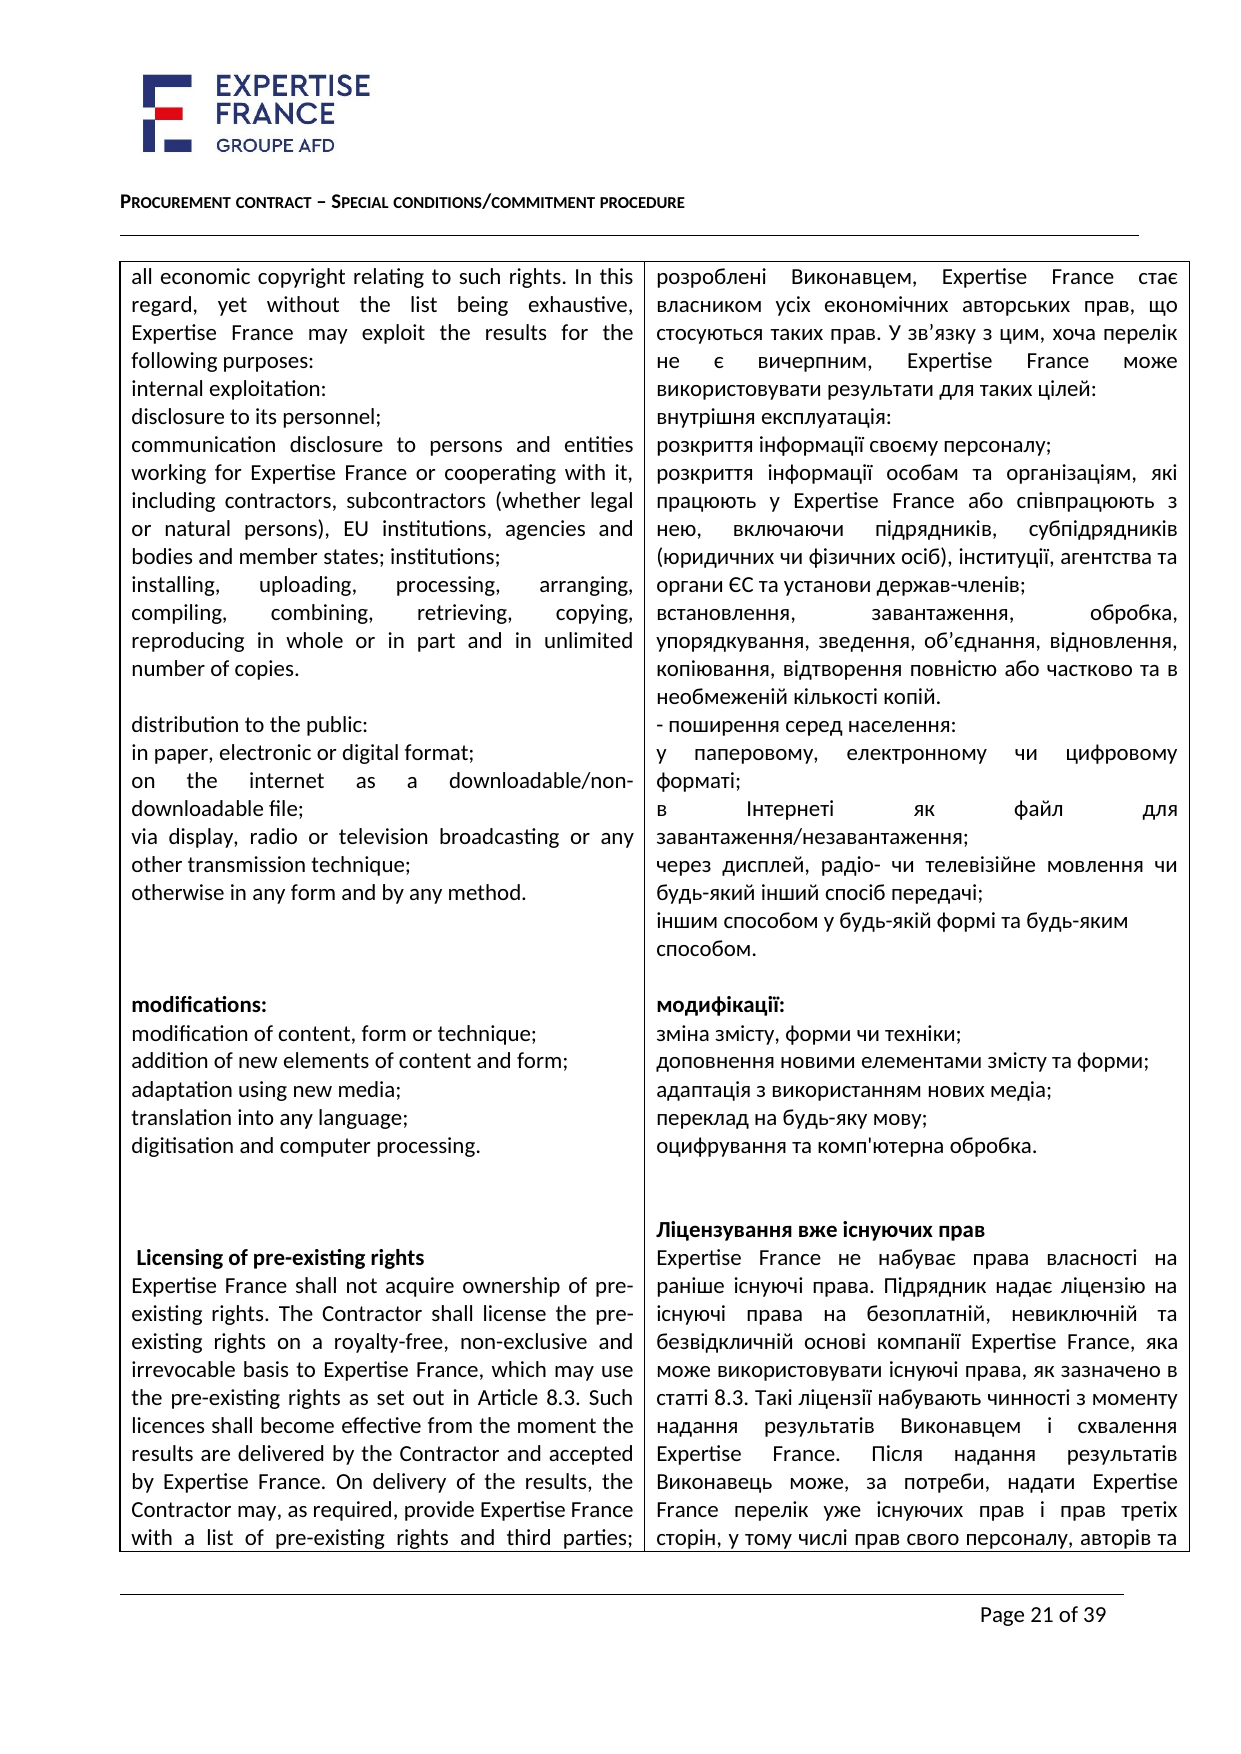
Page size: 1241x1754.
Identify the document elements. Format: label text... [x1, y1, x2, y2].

picture [120, 41, 397, 183]
